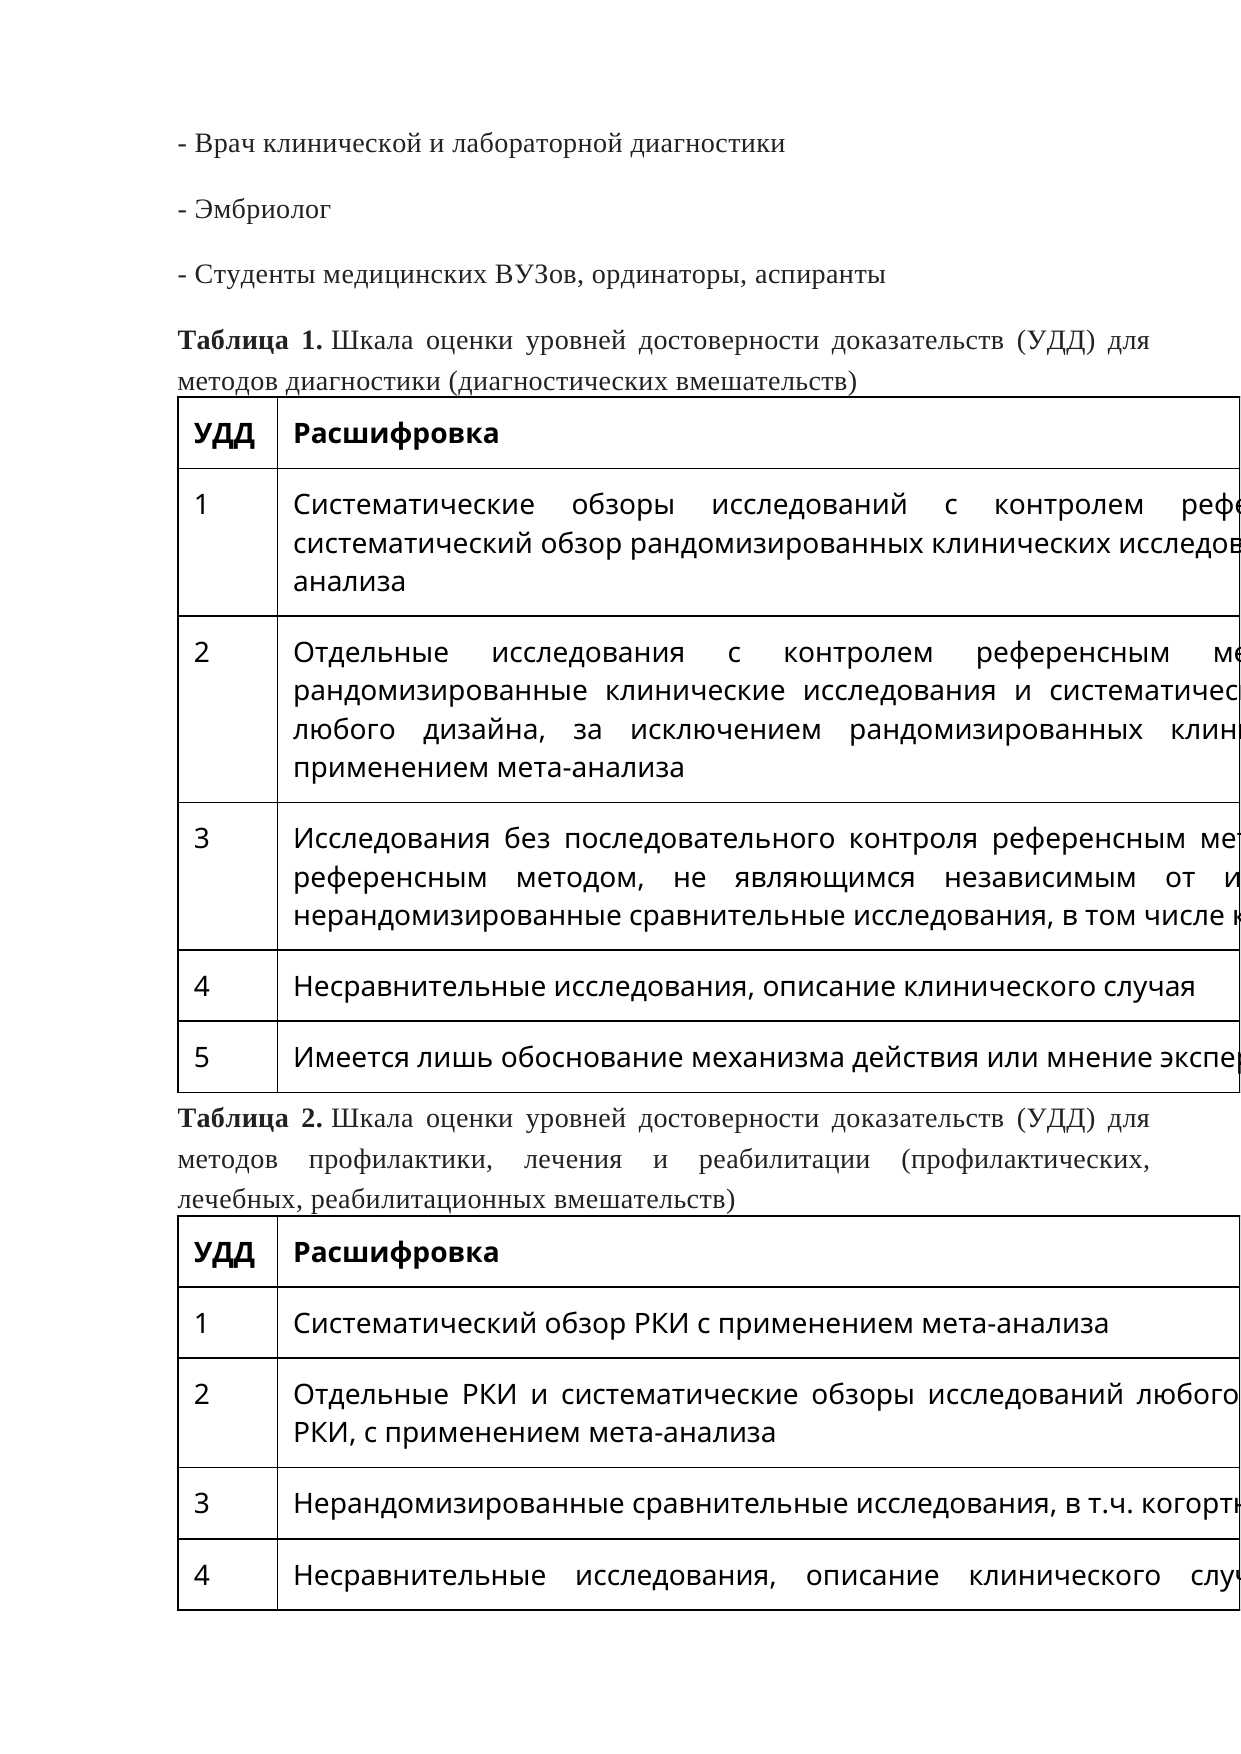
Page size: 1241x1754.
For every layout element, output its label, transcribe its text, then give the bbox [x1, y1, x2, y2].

table_cell 1 [179, 469, 277, 615]
table_cell 4 [179, 951, 277, 1020]
table_cell 2 [179, 1359, 277, 1467]
text - Студенты медицинских ВУЗов, ординаторы, аспиранты [177, 249, 1152, 290]
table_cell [278, 1540, 1239, 1609]
table_cell 3 [179, 803, 277, 949]
table_header УДД [179, 398, 277, 467]
table_cell 3 [179, 1468, 277, 1538]
table_cell Несравнительные исследования, описание клинического случая [278, 951, 1239, 1020]
table_cell Имеется лишь обоснование механизма действия или мнение экспертов [278, 1022, 1239, 1091]
table_cell 5 [179, 1022, 277, 1091]
table_cell Нерандомизированные сравнительные исследования, в т.ч. когортные исследования [278, 1468, 1239, 1538]
text - Врач клинической и лабораторной диагностики [177, 118, 1152, 159]
text Таблица 2. Шкала оценки уровней достоверности доказательств (УДД) для методов профилактики, лечения и реабилитации (профилактических, лечебных, реабилитационных вмешательств) [177, 1093, 1152, 1215]
table_header Расшифровка [278, 1217, 1239, 1286]
table_cell 2 [179, 617, 277, 801]
table_cell Отдельные исследования с контролем референсным методом или отдельные рандомизированные клинические исследования и систематические обзоры исследований любого дизайна, за исключением рандомизированных клинических исследований, с применением мета-анализа [278, 617, 1239, 801]
text Таблица 1. Шкала оценки уровней достоверности доказательств (УДД) для методов диагностики (диагностических вмешательств) [177, 315, 1152, 396]
table_cell Отдельные РКИ и систематические обзоры исследований любого дизайна, за исключением РКИ, с применением мета-анализа [278, 1359, 1239, 1467]
table_cell Исследования без последовательного контроля референсным методом или исследования с референсным методом, не являющимся независимым от исследуемого метода или нерандомизированные сравнительные исследования, в том числе когортные исследования [278, 803, 1239, 949]
table_header УДД [179, 1217, 277, 1286]
table_cell 4 [179, 1540, 277, 1609]
table_header Расшифровка [278, 398, 1239, 467]
table_cell Систематический обзор РКИ с применением мета-анализа [278, 1288, 1239, 1357]
text - Эмбриолог [177, 184, 1152, 224]
table_cell Систематические обзоры исследований с контролем референсным методом или систематический обзор рандомизированных клинических исследований с применением мета-анализа [278, 469, 1239, 615]
table_cell 1 [179, 1288, 277, 1357]
